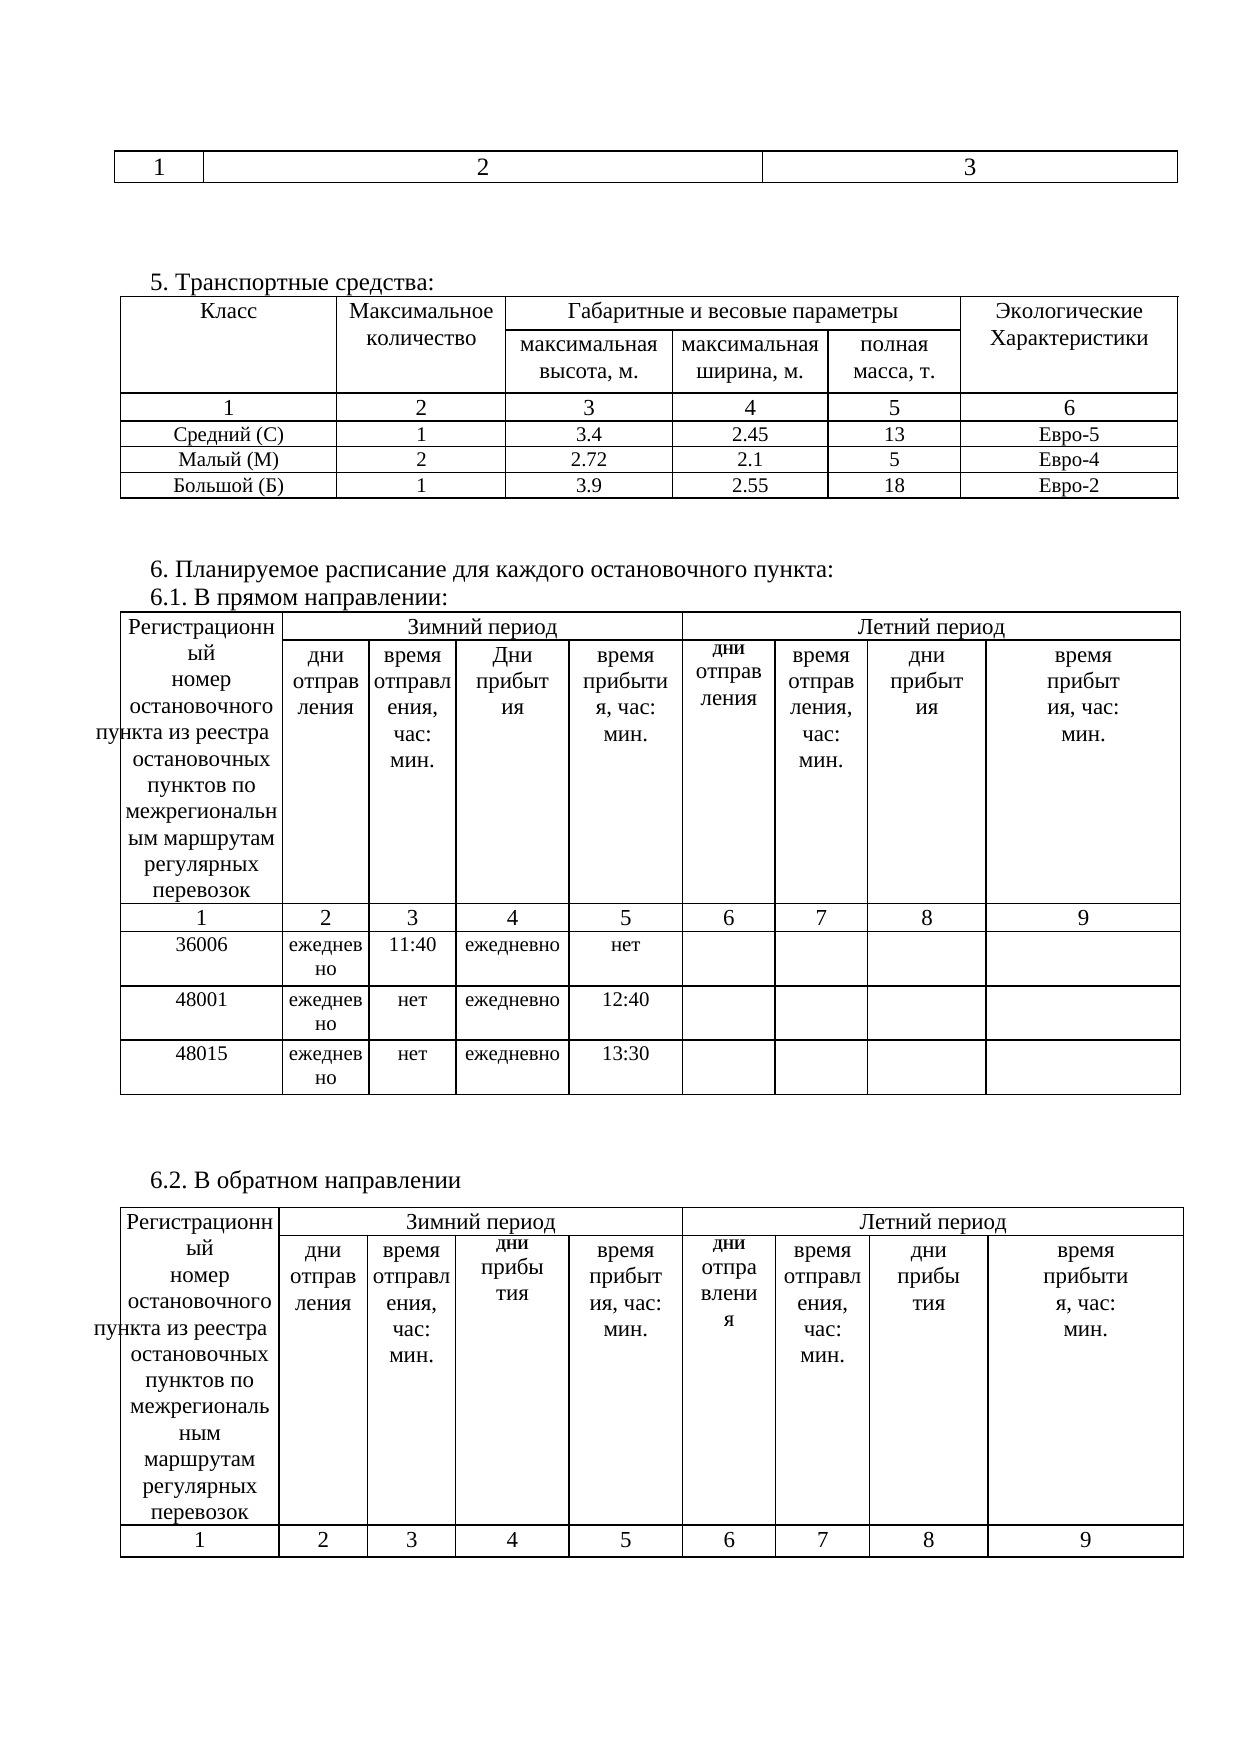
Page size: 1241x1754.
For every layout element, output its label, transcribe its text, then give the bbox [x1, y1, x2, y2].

table_cell ДНИ прибы тия [456, 1236, 568, 1524]
table_cell [776, 932, 867, 985]
table_cell [868, 987, 985, 1039]
table_cell 13:30 [570, 1041, 682, 1094]
table_cell ежедневно [283, 1041, 368, 1094]
table_cell 5 [570, 904, 682, 931]
table_cell 3 [368, 1526, 455, 1556]
table_cell 48015 [121, 1041, 282, 1094]
table_cell [776, 1041, 867, 1094]
table_cell 8 [870, 1526, 987, 1556]
table_header Зимний период [283, 613, 682, 639]
table_cell нет [370, 987, 455, 1039]
text 6.2. В обратном направлении [150, 1165, 1090, 1194]
table_cell нет [370, 1041, 455, 1094]
table_cell 7 [776, 1526, 869, 1556]
text 5. Транспортные средства: [150, 267, 1090, 296]
table_cell 2.55 [673, 473, 827, 497]
table_cell 8 [868, 904, 985, 931]
table_header Регистрационный номер остановочного пункта из реестра остановочных пунктов по межрегиональным маршрутам регулярных перевозок [121, 613, 282, 903]
table_cell 5 [829, 447, 960, 471]
table_cell 11:40 [370, 932, 455, 985]
table_cell 12:40 [570, 987, 682, 1039]
table_cell 1 [337, 473, 505, 497]
table_cell 6 [683, 904, 774, 931]
table_cell 2 [204, 152, 762, 181]
table_cell 2.45 [673, 422, 827, 446]
table_cell нет [570, 932, 682, 985]
table_header Максимальное количество [337, 297, 505, 392]
table_cell время прибыти я, час: мин. [570, 641, 682, 903]
table_cell дни отправ ления [283, 641, 368, 903]
table_cell 1 [121, 1526, 278, 1556]
table_cell 2 [337, 394, 505, 420]
table_cell максимальная ширина, м. [673, 331, 827, 392]
table_cell [987, 932, 1180, 985]
table_cell Евро-5 [961, 422, 1177, 446]
table_header Летний период [683, 613, 1180, 639]
table_cell 2.1 [673, 447, 827, 471]
table_cell 18 [829, 473, 960, 497]
table_cell дни прибы тия [870, 1236, 987, 1524]
table_cell 5 [570, 1526, 682, 1556]
table_cell 7 [776, 904, 867, 931]
table_header Габаритные и весовые параметры [506, 297, 960, 329]
text 6. Планируемое расписание для каждого остановочного пункта: [150, 554, 1090, 582]
table_cell Большой (Б) [121, 473, 336, 497]
table_cell ДНИ отправ ления [683, 641, 774, 903]
table_cell время отправл ения, час: мин. [370, 641, 455, 903]
table_cell [987, 987, 1180, 1039]
table_cell [683, 987, 774, 1039]
table_cell 3.9 [506, 473, 672, 497]
table_cell 2 [283, 904, 368, 931]
table_cell 4 [456, 1526, 568, 1556]
table_cell 6 [683, 1526, 775, 1556]
table_cell 48001 [121, 987, 282, 1039]
table_cell 2.72 [506, 447, 672, 471]
table_cell максимальная высота, м. [506, 331, 672, 392]
table_cell ежедневно [283, 987, 368, 1039]
table_cell Дни прибыт ия [457, 641, 568, 903]
table_cell ежедневно [457, 932, 568, 985]
table_cell 4 [673, 394, 827, 420]
table_cell 2 [280, 1526, 367, 1556]
table_header Класс [121, 297, 336, 392]
table_cell 4 [457, 904, 568, 931]
table_cell ДНИ отпра влени я [683, 1236, 775, 1524]
table_header Зимний период [280, 1208, 682, 1234]
table_cell 3 [370, 904, 455, 931]
table_cell [683, 1041, 774, 1094]
table_cell [683, 932, 774, 985]
table_cell полная масса, т. [829, 331, 960, 392]
table_cell время прибыти я, час: мин. [989, 1236, 1183, 1524]
table_cell 6 [961, 394, 1177, 420]
table_cell дни прибыт ия [868, 641, 985, 903]
table_cell 2 [337, 447, 505, 471]
table_cell 3 [763, 152, 1177, 181]
table_cell 1 [337, 422, 505, 446]
table_cell [776, 987, 867, 1039]
table_cell 1 [121, 394, 336, 420]
table_cell ежедневно [283, 932, 368, 985]
table_header Летний период [683, 1208, 1183, 1234]
table_header Экологические Характеристики [961, 297, 1177, 392]
table_cell время прибыт ия, час: мин. [987, 641, 1180, 903]
table_cell 5 [829, 394, 960, 420]
table_cell Евро-4 [961, 447, 1177, 471]
table_cell ежедневно [457, 1041, 568, 1094]
table_cell 1 [121, 904, 282, 931]
table_cell 9 [987, 904, 1180, 931]
table_cell [987, 1041, 1180, 1094]
text 6.1. В прямом направлении: [150, 582, 1090, 611]
table_cell Евро-2 [961, 473, 1177, 497]
table_cell 1 [115, 152, 203, 181]
table_cell время отправл ения, час: мин. [776, 1236, 869, 1524]
table_cell ежедневно [457, 987, 568, 1039]
table_cell Средний (С) [121, 422, 336, 446]
table_cell [868, 1041, 985, 1094]
table_cell время отправ ления, час: мин. [776, 641, 867, 903]
table_cell 13 [829, 422, 960, 446]
table_cell 3 [506, 394, 672, 420]
table_cell Малый (М) [121, 447, 336, 471]
table_cell время отправл ения, час: мин. [368, 1236, 455, 1524]
table_cell 36006 [121, 932, 282, 985]
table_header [121, 1208, 278, 1524]
table_cell [868, 932, 985, 985]
table_cell 3.4 [506, 422, 672, 446]
table_cell время прибыт ия, час: мин. [570, 1236, 682, 1524]
table_cell дни отправ ления [280, 1236, 367, 1524]
table_cell 9 [989, 1526, 1183, 1556]
